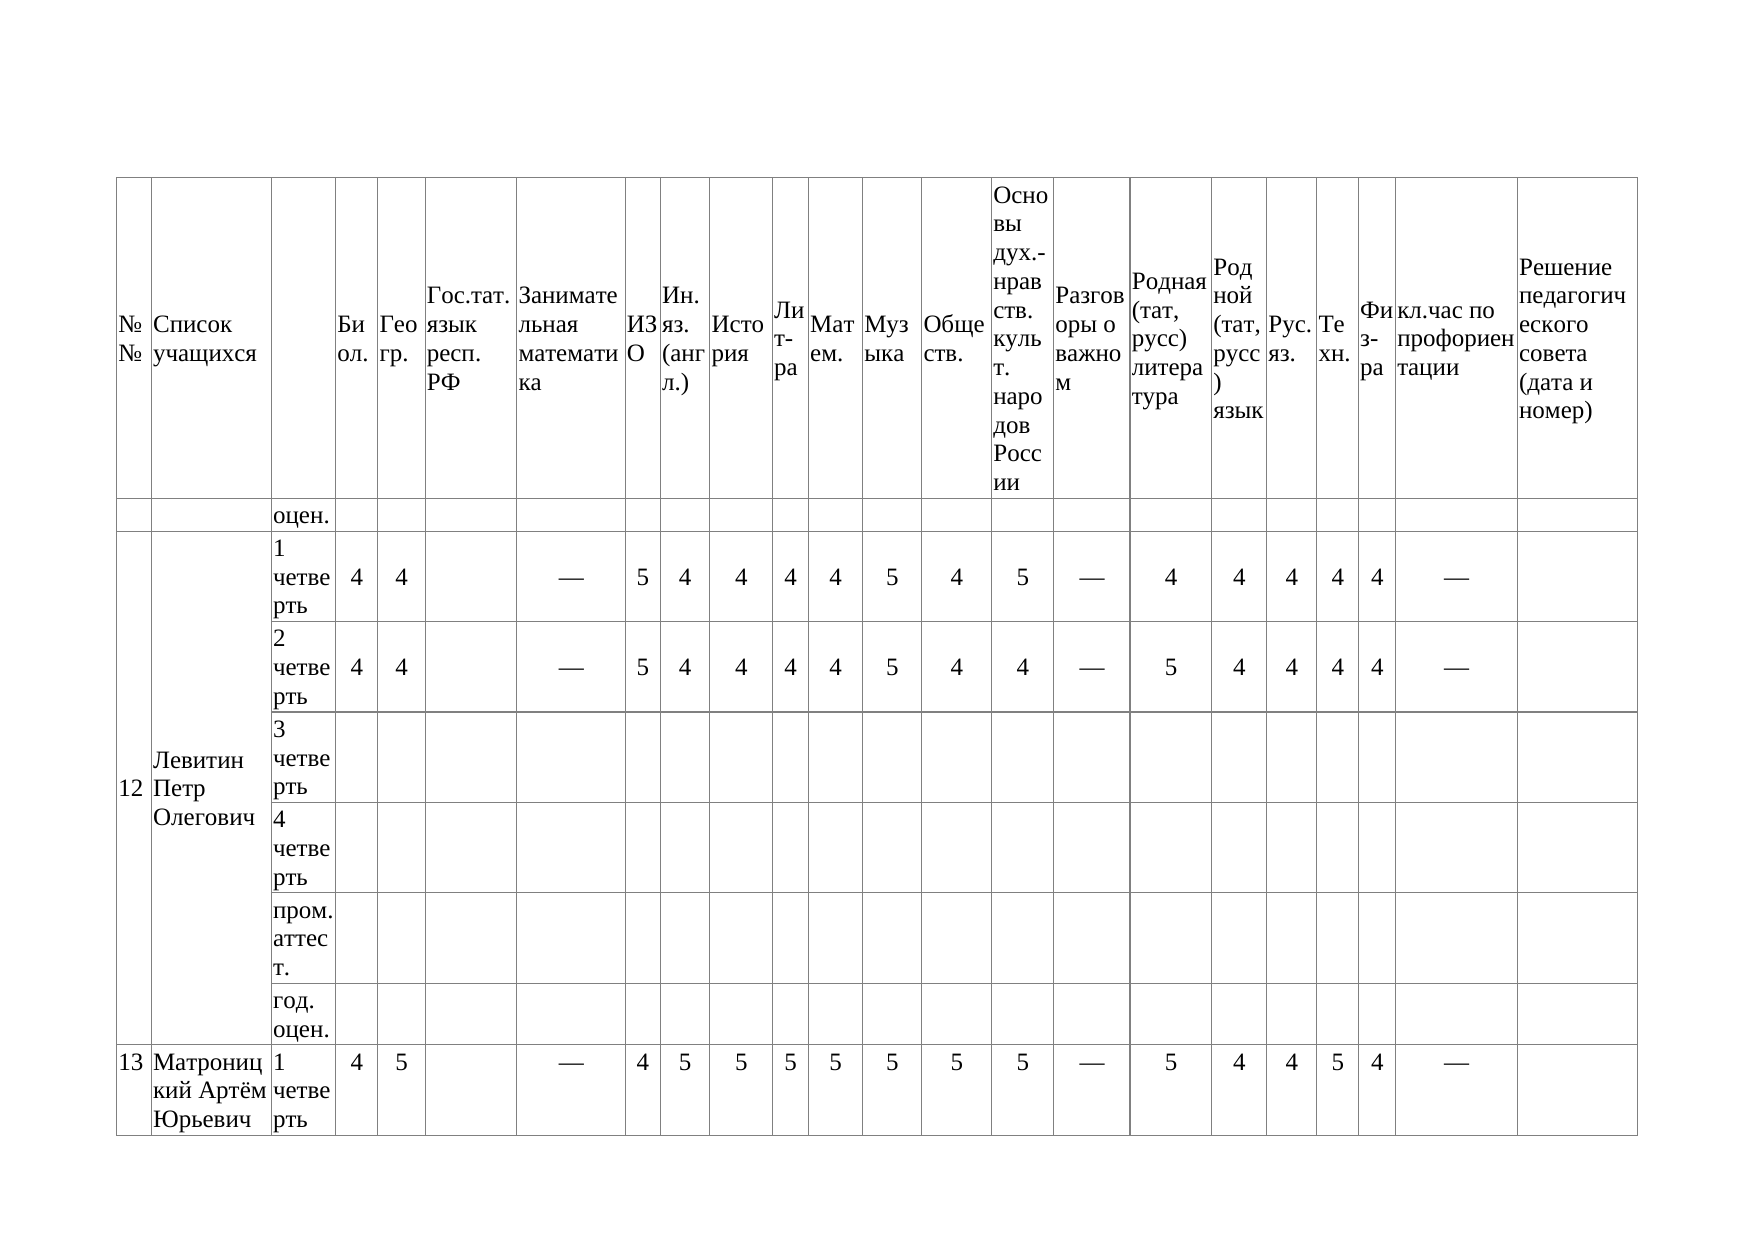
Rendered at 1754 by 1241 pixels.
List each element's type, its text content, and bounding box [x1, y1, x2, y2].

table_cell [1518, 532, 1637, 621]
table_cell [1212, 984, 1266, 1044]
table_cell [1054, 803, 1129, 892]
table_cell [517, 713, 625, 802]
table_cell [661, 499, 709, 531]
table_header ИЗО [626, 178, 660, 498]
table_cell [1267, 803, 1316, 892]
table_cell [517, 893, 625, 983]
table_cell [426, 803, 516, 892]
table_cell 5 [626, 622, 660, 711]
table_cell [1396, 499, 1517, 531]
table_cell [710, 803, 772, 892]
table_cell [773, 803, 808, 892]
table_cell 4 [922, 532, 991, 621]
table_cell [1267, 984, 1316, 1044]
table_cell [922, 803, 991, 892]
table_header №№ [117, 178, 151, 498]
table_header Родная (тат, русс) литература [1131, 178, 1211, 498]
table_cell 5 [992, 532, 1053, 621]
table_cell 4 [1212, 1045, 1266, 1135]
table_cell [1359, 893, 1395, 983]
table_cell — [1396, 1045, 1517, 1135]
table_cell [1131, 713, 1211, 802]
table_cell [922, 893, 991, 983]
table_cell [426, 499, 516, 531]
table_cell 4 [661, 622, 709, 711]
table_cell — [517, 532, 625, 621]
table_cell [1212, 893, 1266, 983]
table_cell [922, 984, 991, 1044]
table_header Гос.тат.язык респ. РФ [426, 178, 516, 498]
table_cell Левитин Петр Олегович [152, 532, 271, 1044]
table_cell [1212, 499, 1266, 531]
table_cell 5 [378, 1045, 425, 1135]
table_cell [1317, 713, 1358, 802]
table_cell [773, 984, 808, 1044]
table_header Матем. [809, 178, 862, 498]
table_cell [626, 984, 660, 1044]
table_cell [378, 499, 425, 531]
table_cell 4 [1359, 1045, 1395, 1135]
table_cell 5 [1131, 1045, 1211, 1135]
table_cell 5 [1131, 622, 1211, 711]
table_cell 3 четверть [272, 713, 335, 802]
table_cell [1359, 803, 1395, 892]
table_cell 5 [710, 1045, 772, 1135]
table_cell 12 [117, 532, 151, 1044]
table_header Основы дух.-нравств. культ. народов России [992, 178, 1053, 498]
table_cell [336, 893, 377, 983]
table_cell [1518, 803, 1637, 892]
table_cell [336, 984, 377, 1044]
table_cell пром. аттест. [272, 893, 335, 983]
table_header кл.час по профориентации [1396, 178, 1517, 498]
table_cell — [1054, 1045, 1129, 1135]
table_cell [1396, 803, 1517, 892]
table_cell [517, 803, 625, 892]
table_header Музыка [863, 178, 921, 498]
table_cell 4 [1131, 532, 1211, 621]
table_cell 4 [773, 532, 808, 621]
table_cell [426, 1045, 516, 1135]
table_cell [1317, 499, 1358, 531]
table_cell год. оцен. [272, 499, 335, 531]
table_cell [1359, 984, 1395, 1044]
table_cell 4 [378, 532, 425, 621]
table_cell [1317, 893, 1358, 983]
table_header Занимательная математика [517, 178, 625, 498]
table_cell [1054, 713, 1129, 802]
table_cell [1359, 713, 1395, 802]
table_cell 4 [1267, 622, 1316, 711]
table_cell [710, 499, 772, 531]
table_cell 4 [378, 622, 425, 711]
table_cell [426, 893, 516, 983]
table_header Физ-ра [1359, 178, 1395, 498]
table_cell [661, 984, 709, 1044]
table_cell 4 [773, 622, 808, 711]
table_cell — [1054, 622, 1129, 711]
table_cell [992, 803, 1053, 892]
table_cell [1396, 893, 1517, 983]
table_header Геогр. [378, 178, 425, 498]
table_cell 1 четверть [272, 532, 335, 621]
table_cell 4 [626, 1045, 660, 1135]
table_cell 4 [922, 622, 991, 711]
table_cell 4 [1212, 622, 1266, 711]
table_cell [710, 984, 772, 1044]
table_cell [1518, 499, 1637, 531]
table_cell 5 [773, 1045, 808, 1135]
table_cell 5 [1317, 1045, 1358, 1135]
table_cell [1396, 713, 1517, 802]
table_cell [426, 622, 516, 711]
table_cell [922, 499, 991, 531]
table_cell [661, 893, 709, 983]
table_cell [378, 803, 425, 892]
table_header Лит-ра [773, 178, 808, 498]
table_cell [992, 893, 1053, 983]
table_cell [863, 984, 921, 1044]
table_cell [710, 713, 772, 802]
table_cell 5 [863, 1045, 921, 1135]
table_cell 5 [863, 622, 921, 711]
table_header Список учащихся [152, 178, 271, 498]
table_cell 4 [809, 532, 862, 621]
table_cell [809, 984, 862, 1044]
table_cell [1518, 893, 1637, 983]
table_cell 4 [336, 1045, 377, 1135]
table_cell Матроницкий Артём Юрьевич [152, 1045, 271, 1135]
table_cell [661, 803, 709, 892]
table_cell [1054, 499, 1129, 531]
table_cell 4 [1317, 532, 1358, 621]
table_cell [773, 499, 808, 531]
table_cell 5 [626, 532, 660, 621]
table_cell — [1054, 532, 1129, 621]
table_header Разговоры о важном [1054, 178, 1129, 498]
table_cell [1359, 499, 1395, 531]
table_cell [863, 803, 921, 892]
table_cell [1518, 984, 1637, 1044]
table_header Родной (тат, русс) язык [1212, 178, 1266, 498]
table_cell [863, 713, 921, 802]
table_cell [626, 803, 660, 892]
table_cell [1396, 984, 1517, 1044]
table_cell [1054, 984, 1129, 1044]
table_cell 5 [922, 1045, 991, 1135]
table_cell 1 четверть [272, 1045, 335, 1135]
table_cell 4 [661, 532, 709, 621]
table_cell год. оцен. [272, 984, 335, 1044]
table_cell 2 четверть [272, 622, 335, 711]
table_cell 4 [992, 622, 1053, 711]
table_cell 5 [863, 532, 921, 621]
table_cell [426, 532, 516, 621]
table_cell [1267, 499, 1316, 531]
table_cell [378, 984, 425, 1044]
table_header Решение педагогического совета (дата и номер) [1518, 178, 1637, 498]
table_cell [1212, 803, 1266, 892]
table_cell [809, 893, 862, 983]
table_cell [1131, 803, 1211, 892]
table_cell 4 [1212, 532, 1266, 621]
table_cell 4 [1267, 532, 1316, 621]
table_cell [1267, 713, 1316, 802]
table_cell [1131, 893, 1211, 983]
table_cell [773, 893, 808, 983]
table_cell [863, 499, 921, 531]
table_cell [710, 893, 772, 983]
table_cell — [517, 622, 625, 711]
table_cell [517, 499, 625, 531]
table_cell 4 [710, 622, 772, 711]
table_header Биол. [336, 178, 377, 498]
table_header История [710, 178, 772, 498]
table_header Обществ. [922, 178, 991, 498]
table_cell [1317, 803, 1358, 892]
table_cell [378, 893, 425, 983]
table_cell 4 [1359, 532, 1395, 621]
table_cell [626, 893, 660, 983]
table_cell 4 [1317, 622, 1358, 711]
table_cell [809, 713, 862, 802]
table_cell [992, 984, 1053, 1044]
table_cell 4 [710, 532, 772, 621]
table_cell [992, 499, 1053, 531]
table_cell [1518, 713, 1637, 802]
table_cell [378, 713, 425, 802]
table_cell — [1396, 622, 1517, 711]
table_cell [773, 713, 808, 802]
table_header Техн. [1317, 178, 1358, 498]
table_cell [1131, 984, 1211, 1044]
table_cell [992, 713, 1053, 802]
table_cell 5 [661, 1045, 709, 1135]
table_cell [1317, 984, 1358, 1044]
table_cell [426, 713, 516, 802]
table_cell 4 [809, 622, 862, 711]
table_cell [809, 803, 862, 892]
table_cell [517, 984, 625, 1044]
table_cell [661, 713, 709, 802]
table_cell [336, 713, 377, 802]
table_cell [336, 803, 377, 892]
table_cell — [517, 1045, 625, 1135]
table_cell 4 [1359, 622, 1395, 711]
table_cell [426, 984, 516, 1044]
table_header [272, 178, 335, 498]
table_cell 4 четверть [272, 803, 335, 892]
table_cell 5 [992, 1045, 1053, 1135]
table_cell [1518, 1045, 1637, 1135]
table_cell [1054, 893, 1129, 983]
table_cell [1212, 713, 1266, 802]
table_cell [626, 713, 660, 802]
table_cell [809, 499, 862, 531]
table_cell [626, 499, 660, 531]
table_cell — [1396, 532, 1517, 621]
table_cell 4 [336, 532, 377, 621]
table_cell [1267, 893, 1316, 983]
table_cell [922, 713, 991, 802]
table_cell 4 [336, 622, 377, 711]
table_cell [336, 499, 377, 531]
table_cell [863, 893, 921, 983]
table_header Рус.яз. [1267, 178, 1316, 498]
table_cell [1131, 499, 1211, 531]
table_cell 4 [1267, 1045, 1316, 1135]
table_cell [1518, 622, 1637, 711]
table_cell 13 [117, 1045, 151, 1135]
table_header Ин. яз. (англ.) [661, 178, 709, 498]
table_cell 5 [809, 1045, 862, 1135]
